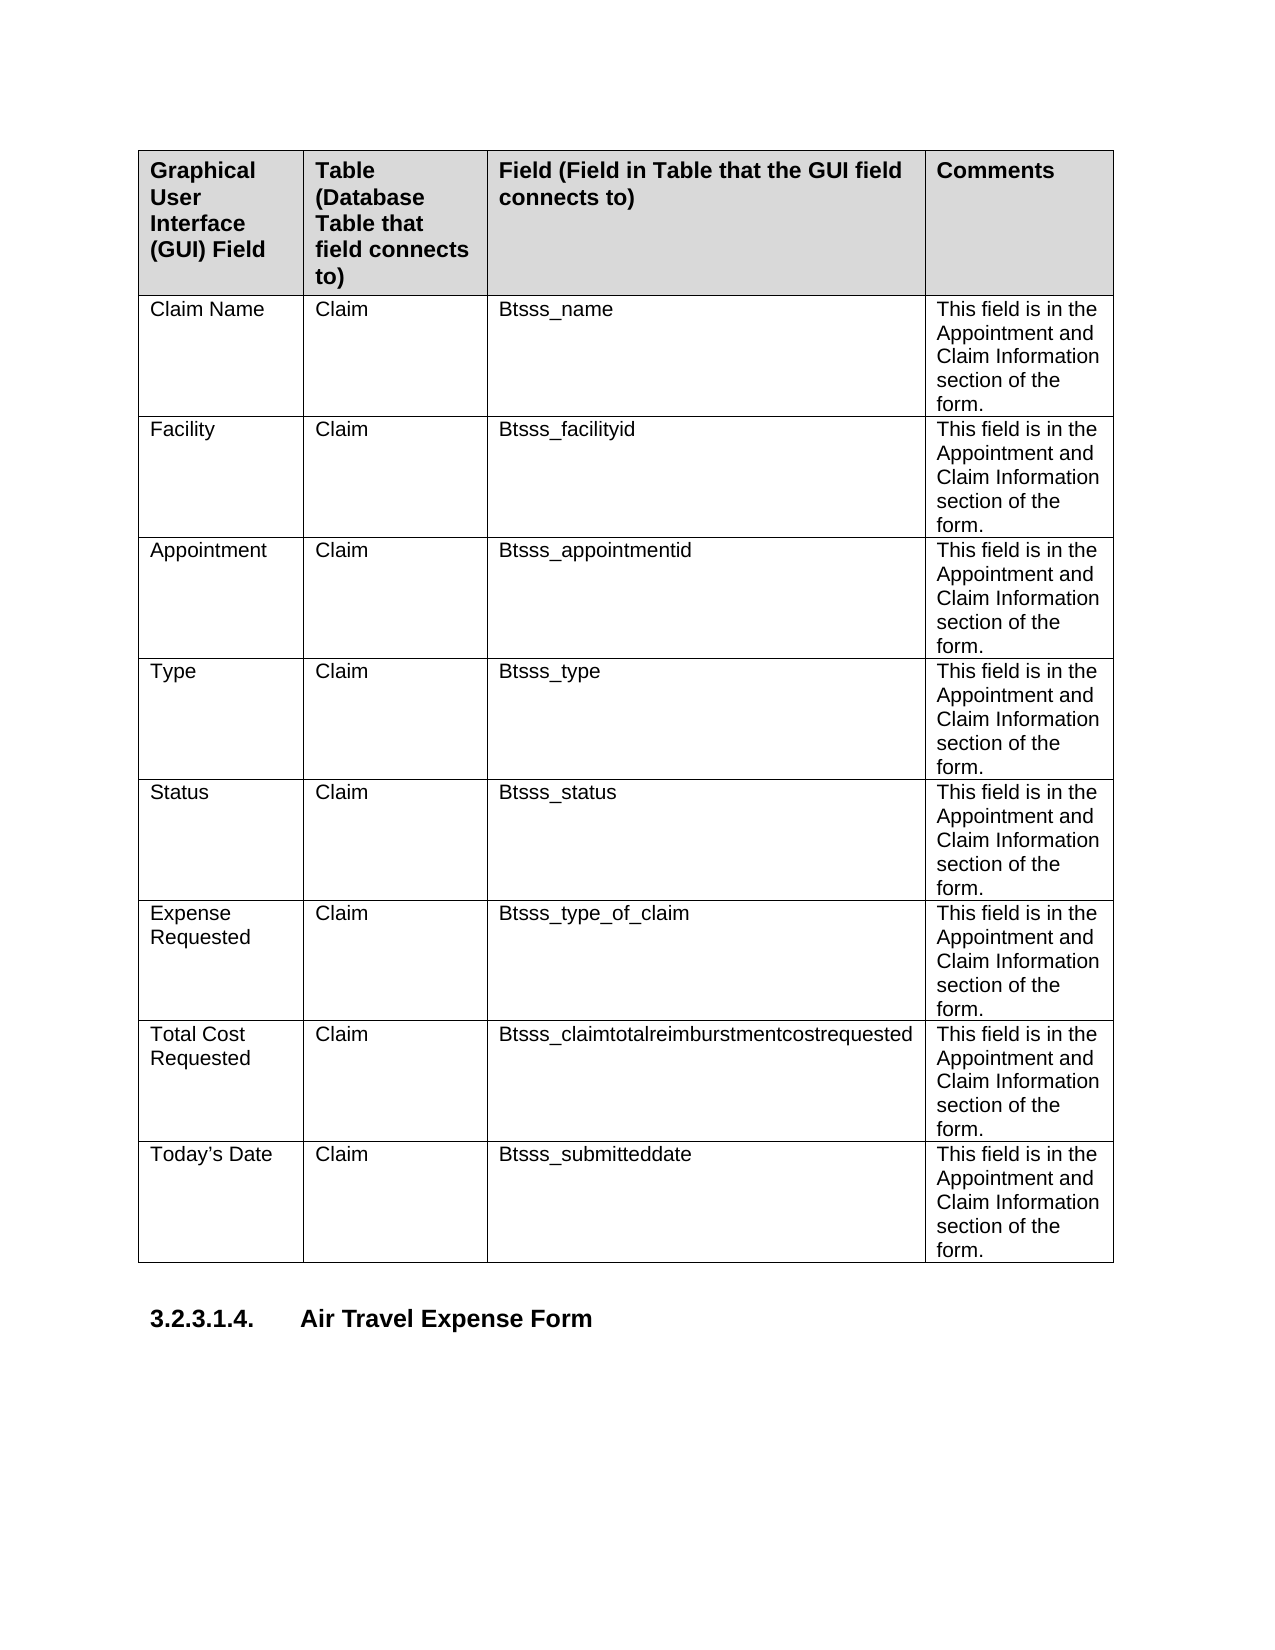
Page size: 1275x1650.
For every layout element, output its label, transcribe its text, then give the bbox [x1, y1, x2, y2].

table_cell Btsss_facilityid [488, 417, 925, 537]
table_cell Btsss_name [488, 296, 925, 416]
table_cell Expense Requested [139, 901, 303, 1020]
table_cell This field is in the Appointment and Claim Information section of the form. [926, 780, 1113, 899]
table_cell Btsss_submitteddate [488, 1142, 925, 1262]
table_cell Btsss_status [488, 780, 925, 899]
table_cell Btsss_appointmentid [488, 538, 925, 658]
table_cell This field is in the Appointment and Claim Information section of the form. [926, 901, 1113, 1020]
table_header Comments [926, 151, 1113, 295]
table_cell This field is in the Appointment and Claim Information section of the form. [926, 1021, 1113, 1141]
table_cell This field is in the Appointment and Claim Information section of the form. [926, 659, 1113, 779]
table_cell Claim [304, 538, 487, 658]
table_cell Btsss_type_of_claim [488, 901, 925, 1020]
subtitle Air Travel Expense Form [150, 1304, 1125, 1333]
table_cell Claim [304, 780, 487, 899]
table_cell Claim [304, 1021, 487, 1141]
table_cell Facility [139, 417, 303, 537]
table_cell This field is in the Appointment and Claim Information section of the form. [926, 296, 1113, 416]
table_cell Btsss_type [488, 659, 925, 779]
table_cell Claim [304, 417, 487, 537]
table_cell Total Cost Requested [139, 1021, 303, 1141]
table_cell Claim Name [139, 296, 303, 416]
table_header Field (Field in Table that the GUI field connects to) [488, 151, 925, 295]
table_cell Claim [304, 659, 487, 779]
table_cell Type [139, 659, 303, 779]
table_header Graphical User Interface (GUI) Field [139, 151, 303, 295]
table_cell Claim [304, 901, 487, 1020]
table_cell Claim [304, 1142, 487, 1262]
table_cell Status [139, 780, 303, 899]
table_cell Claim [304, 296, 487, 416]
table_cell Today’s Date [139, 1142, 303, 1262]
table_cell Btsss_claimtotalreimburstmentcostrequested [488, 1021, 925, 1141]
table_cell This field is in the Appointment and Claim Information section of the form. [926, 417, 1113, 537]
table_cell Appointment [139, 538, 303, 658]
table_cell This field is in the Appointment and Claim Information section of the form. [926, 1142, 1113, 1262]
table_header Table (Database Table that field connects to) [304, 151, 487, 295]
table_cell This field is in the Appointment and Claim Information section of the form. [926, 538, 1113, 658]
